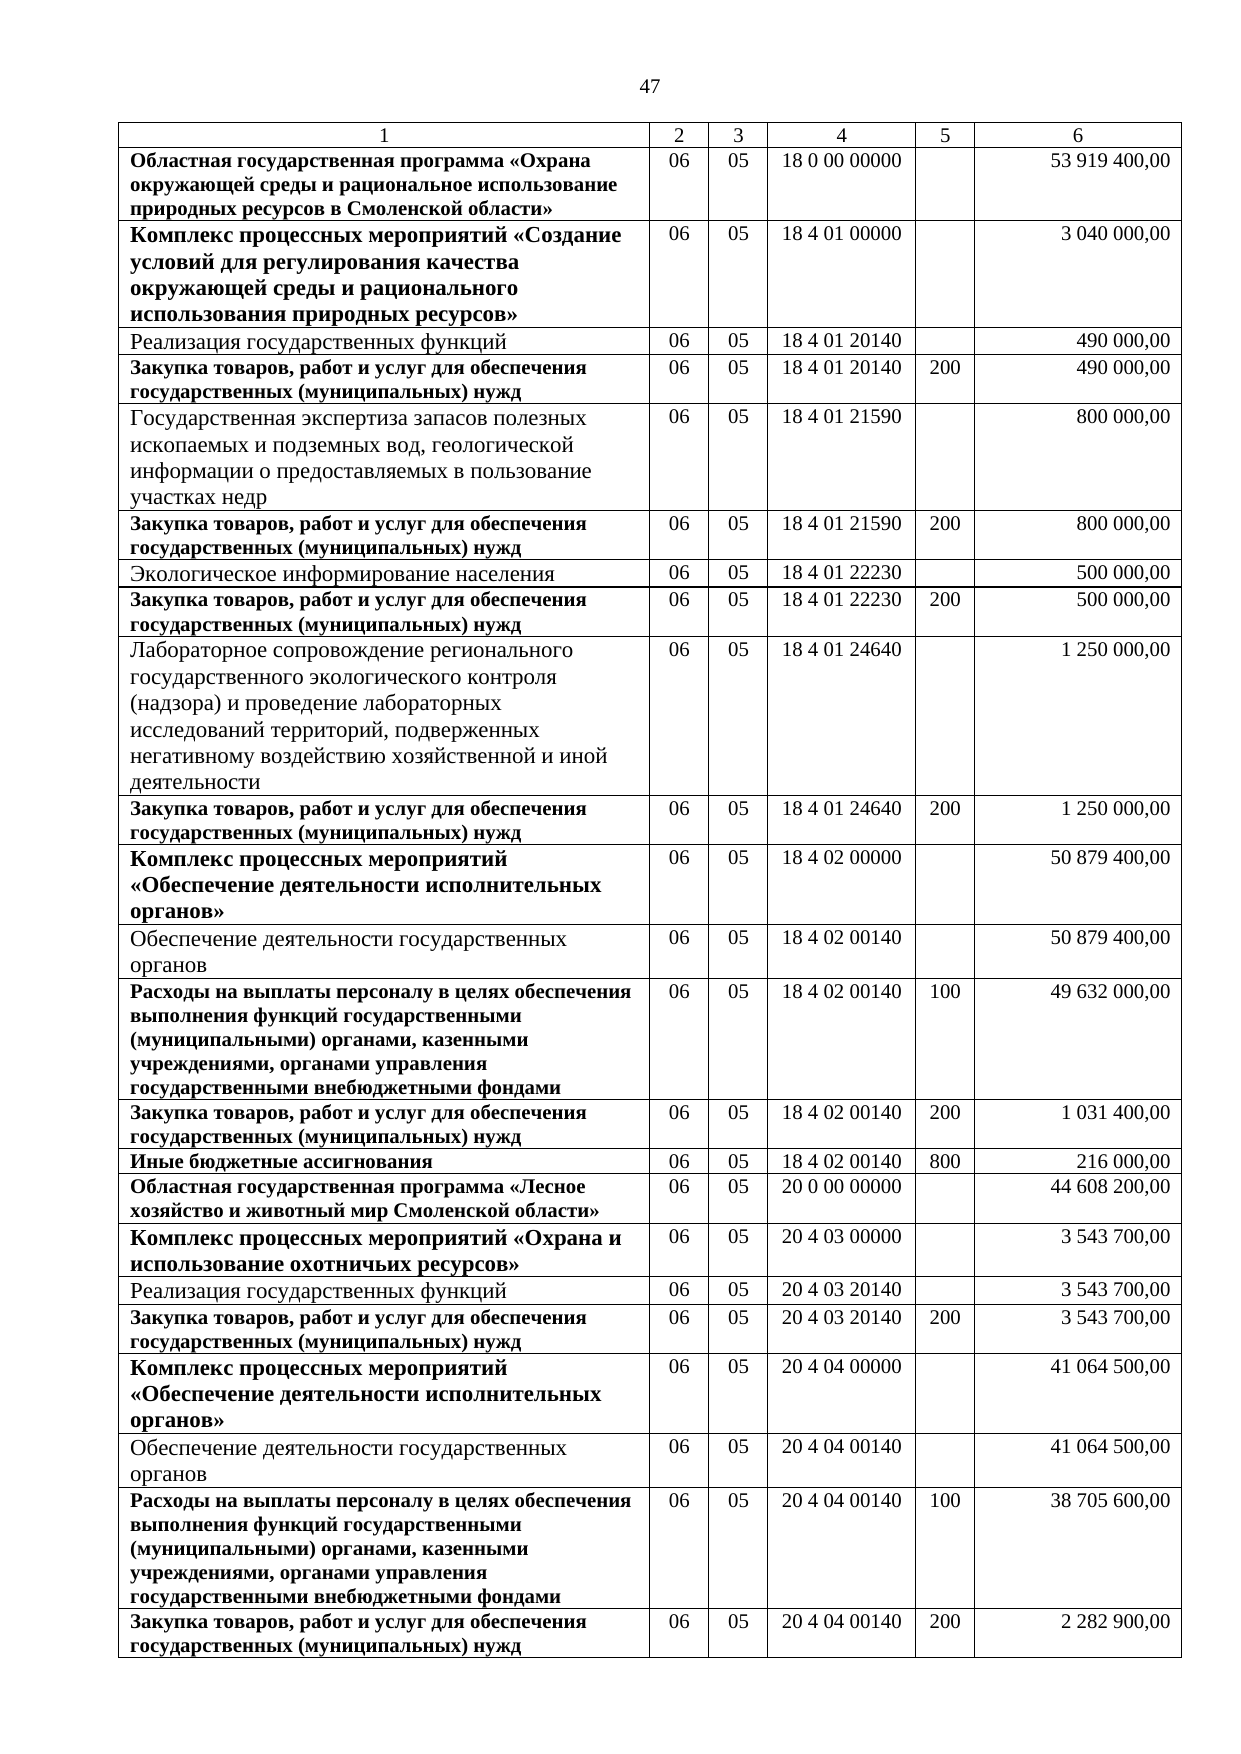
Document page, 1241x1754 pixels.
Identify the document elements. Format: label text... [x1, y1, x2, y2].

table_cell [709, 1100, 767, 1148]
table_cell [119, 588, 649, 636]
table_header 1 [119, 123, 649, 147]
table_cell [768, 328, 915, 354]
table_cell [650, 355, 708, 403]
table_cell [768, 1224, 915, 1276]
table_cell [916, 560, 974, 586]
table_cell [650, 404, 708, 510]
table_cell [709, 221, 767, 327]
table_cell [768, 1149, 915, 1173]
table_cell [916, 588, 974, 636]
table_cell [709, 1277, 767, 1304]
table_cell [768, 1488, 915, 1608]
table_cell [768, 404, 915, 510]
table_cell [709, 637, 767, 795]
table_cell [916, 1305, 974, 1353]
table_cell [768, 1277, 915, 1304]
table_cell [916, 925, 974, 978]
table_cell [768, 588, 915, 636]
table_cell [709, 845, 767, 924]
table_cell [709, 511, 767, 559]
table_header 3 [709, 123, 767, 147]
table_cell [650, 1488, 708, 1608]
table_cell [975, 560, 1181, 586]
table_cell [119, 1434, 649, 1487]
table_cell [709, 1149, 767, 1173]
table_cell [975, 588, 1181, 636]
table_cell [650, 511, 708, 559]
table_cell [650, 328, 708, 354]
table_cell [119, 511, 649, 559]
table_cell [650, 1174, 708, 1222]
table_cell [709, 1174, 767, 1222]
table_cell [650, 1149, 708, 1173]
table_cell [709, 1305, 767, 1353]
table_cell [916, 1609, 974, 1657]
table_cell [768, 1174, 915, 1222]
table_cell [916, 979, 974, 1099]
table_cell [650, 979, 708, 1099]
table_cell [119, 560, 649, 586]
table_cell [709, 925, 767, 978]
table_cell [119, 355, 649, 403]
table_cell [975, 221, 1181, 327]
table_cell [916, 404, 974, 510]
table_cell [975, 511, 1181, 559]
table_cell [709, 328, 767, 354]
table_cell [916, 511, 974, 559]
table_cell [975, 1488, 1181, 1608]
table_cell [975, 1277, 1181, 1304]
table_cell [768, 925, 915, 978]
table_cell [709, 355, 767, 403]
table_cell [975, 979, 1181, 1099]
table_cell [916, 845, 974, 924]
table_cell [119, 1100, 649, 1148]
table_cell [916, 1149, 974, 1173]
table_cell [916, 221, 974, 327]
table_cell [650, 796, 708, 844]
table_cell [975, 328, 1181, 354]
table_header 4 [768, 123, 915, 147]
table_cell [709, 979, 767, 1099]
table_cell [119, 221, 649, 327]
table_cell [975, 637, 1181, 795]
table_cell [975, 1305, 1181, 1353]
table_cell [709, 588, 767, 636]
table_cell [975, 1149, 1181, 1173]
table_header 5 [916, 123, 974, 147]
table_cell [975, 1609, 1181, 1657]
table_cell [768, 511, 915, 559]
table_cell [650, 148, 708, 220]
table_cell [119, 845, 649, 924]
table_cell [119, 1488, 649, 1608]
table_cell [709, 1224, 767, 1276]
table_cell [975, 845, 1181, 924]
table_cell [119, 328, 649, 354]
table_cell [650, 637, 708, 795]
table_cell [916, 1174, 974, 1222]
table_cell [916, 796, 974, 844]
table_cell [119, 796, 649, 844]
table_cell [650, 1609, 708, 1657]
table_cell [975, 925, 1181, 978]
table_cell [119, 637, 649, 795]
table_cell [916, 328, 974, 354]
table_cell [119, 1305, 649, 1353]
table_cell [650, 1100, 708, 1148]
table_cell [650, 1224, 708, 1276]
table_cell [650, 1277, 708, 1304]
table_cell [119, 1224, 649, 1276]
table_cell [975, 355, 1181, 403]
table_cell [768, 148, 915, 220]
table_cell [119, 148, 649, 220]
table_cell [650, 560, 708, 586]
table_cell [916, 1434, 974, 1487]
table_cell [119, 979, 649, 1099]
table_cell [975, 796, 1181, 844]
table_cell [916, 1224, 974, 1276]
table_header 2 [650, 123, 708, 147]
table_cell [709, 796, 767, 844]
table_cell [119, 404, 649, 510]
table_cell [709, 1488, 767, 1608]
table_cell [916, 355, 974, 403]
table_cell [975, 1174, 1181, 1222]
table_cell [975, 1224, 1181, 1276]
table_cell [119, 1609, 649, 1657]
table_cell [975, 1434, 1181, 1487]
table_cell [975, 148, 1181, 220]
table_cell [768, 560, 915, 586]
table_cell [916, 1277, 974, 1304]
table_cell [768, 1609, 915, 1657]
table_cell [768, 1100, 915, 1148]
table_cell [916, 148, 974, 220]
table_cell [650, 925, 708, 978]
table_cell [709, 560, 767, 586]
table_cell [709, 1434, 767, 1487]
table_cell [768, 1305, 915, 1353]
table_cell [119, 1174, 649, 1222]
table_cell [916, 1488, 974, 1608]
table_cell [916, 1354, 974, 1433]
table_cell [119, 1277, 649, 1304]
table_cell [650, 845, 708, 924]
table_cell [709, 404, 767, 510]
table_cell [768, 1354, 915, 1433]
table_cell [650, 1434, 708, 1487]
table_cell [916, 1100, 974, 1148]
table_header 6 [975, 123, 1181, 147]
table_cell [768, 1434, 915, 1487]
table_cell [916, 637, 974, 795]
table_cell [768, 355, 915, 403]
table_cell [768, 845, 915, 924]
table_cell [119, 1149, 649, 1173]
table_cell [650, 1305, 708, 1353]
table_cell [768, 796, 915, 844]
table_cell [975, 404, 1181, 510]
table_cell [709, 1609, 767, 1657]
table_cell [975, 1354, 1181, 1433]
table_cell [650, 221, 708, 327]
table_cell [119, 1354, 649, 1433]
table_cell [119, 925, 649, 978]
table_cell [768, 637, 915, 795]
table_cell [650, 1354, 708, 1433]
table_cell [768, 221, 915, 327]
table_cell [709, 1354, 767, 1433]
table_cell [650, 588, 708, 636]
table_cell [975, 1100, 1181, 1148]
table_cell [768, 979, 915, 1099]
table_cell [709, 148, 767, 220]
